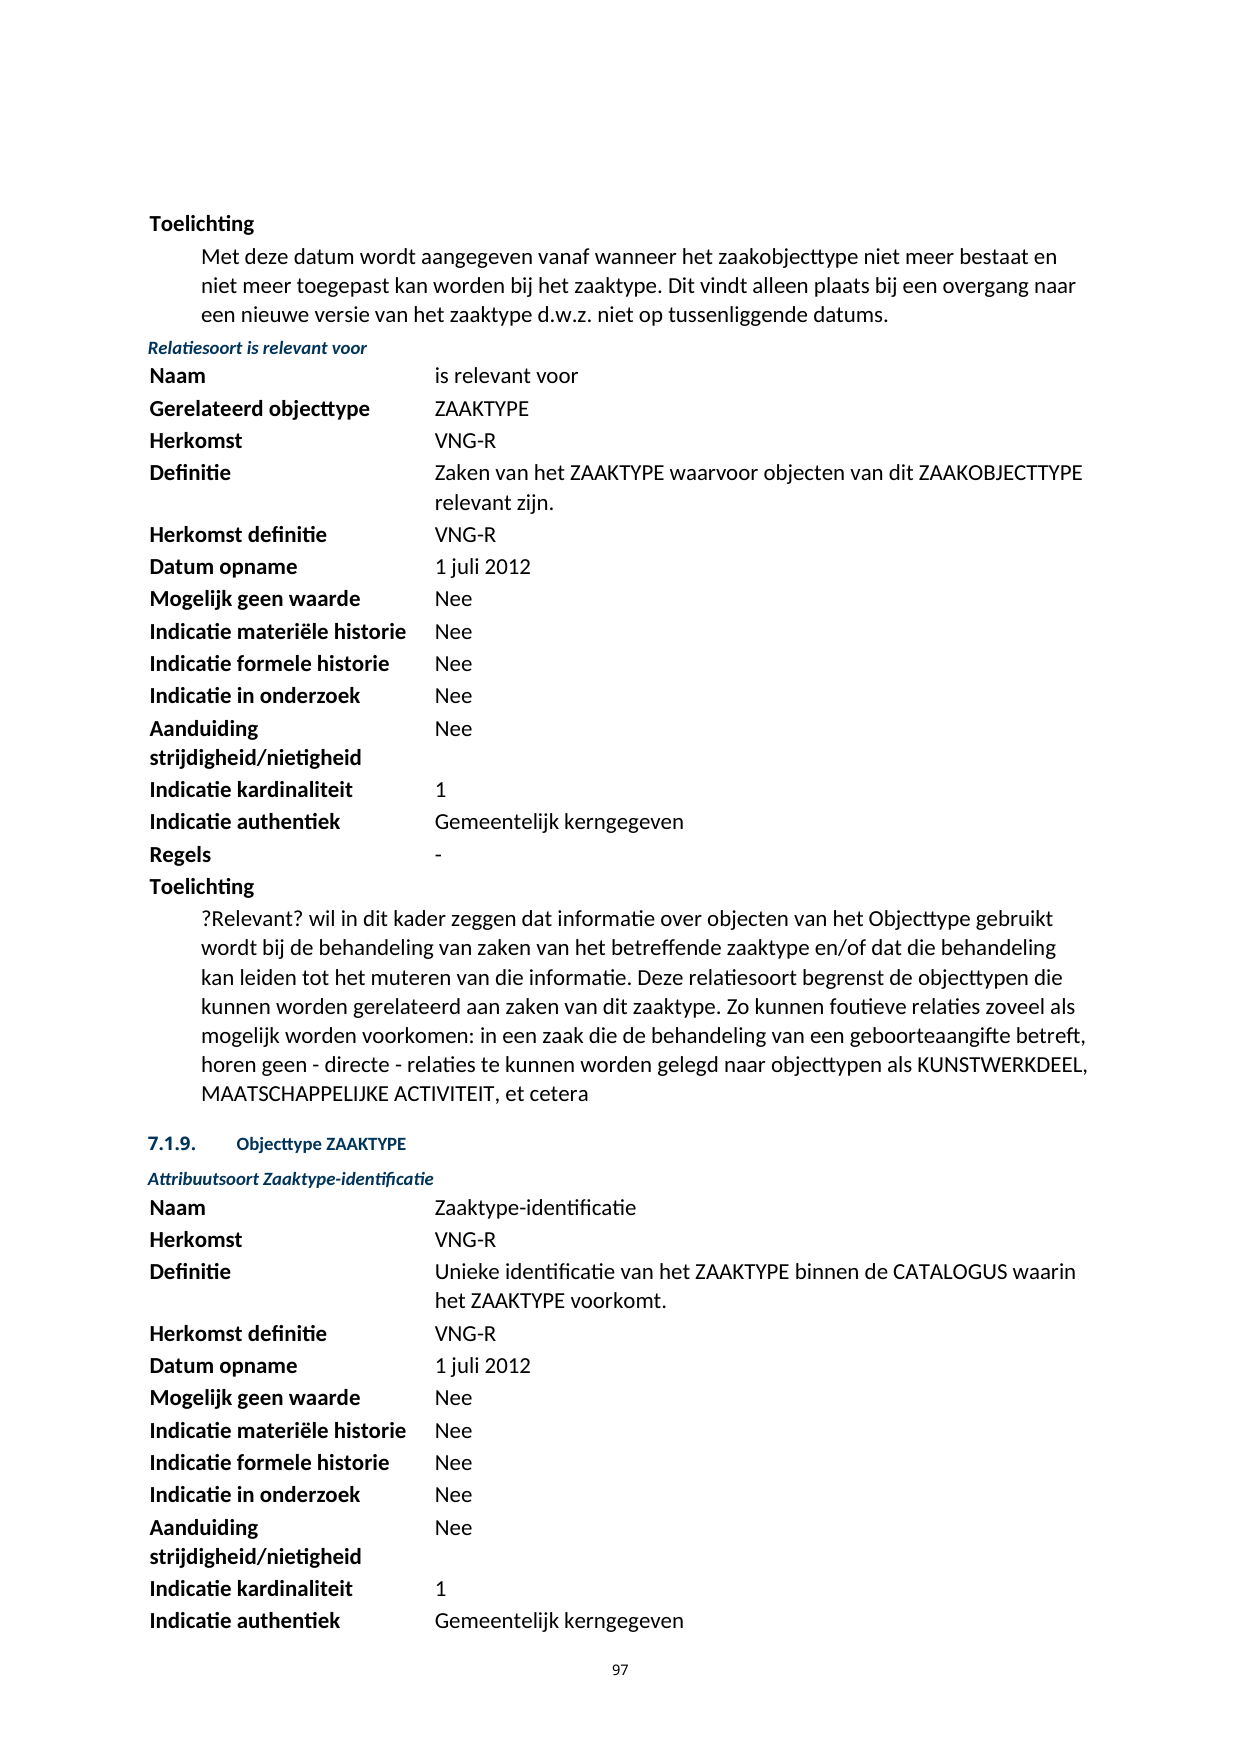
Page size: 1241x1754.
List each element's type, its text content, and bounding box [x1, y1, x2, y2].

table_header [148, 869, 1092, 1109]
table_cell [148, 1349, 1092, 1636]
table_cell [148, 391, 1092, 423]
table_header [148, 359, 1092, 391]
subtitle Attribuutsoort Zaaktype-identificatie [148, 1161, 1092, 1190]
subtitle Objecttype ZAAKTYPE [148, 1109, 1092, 1161]
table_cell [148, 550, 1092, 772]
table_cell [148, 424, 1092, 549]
subtitle Relatiesoort is relevant voor [148, 330, 1092, 359]
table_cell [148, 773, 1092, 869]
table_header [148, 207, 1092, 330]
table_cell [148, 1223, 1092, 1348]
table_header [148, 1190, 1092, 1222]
